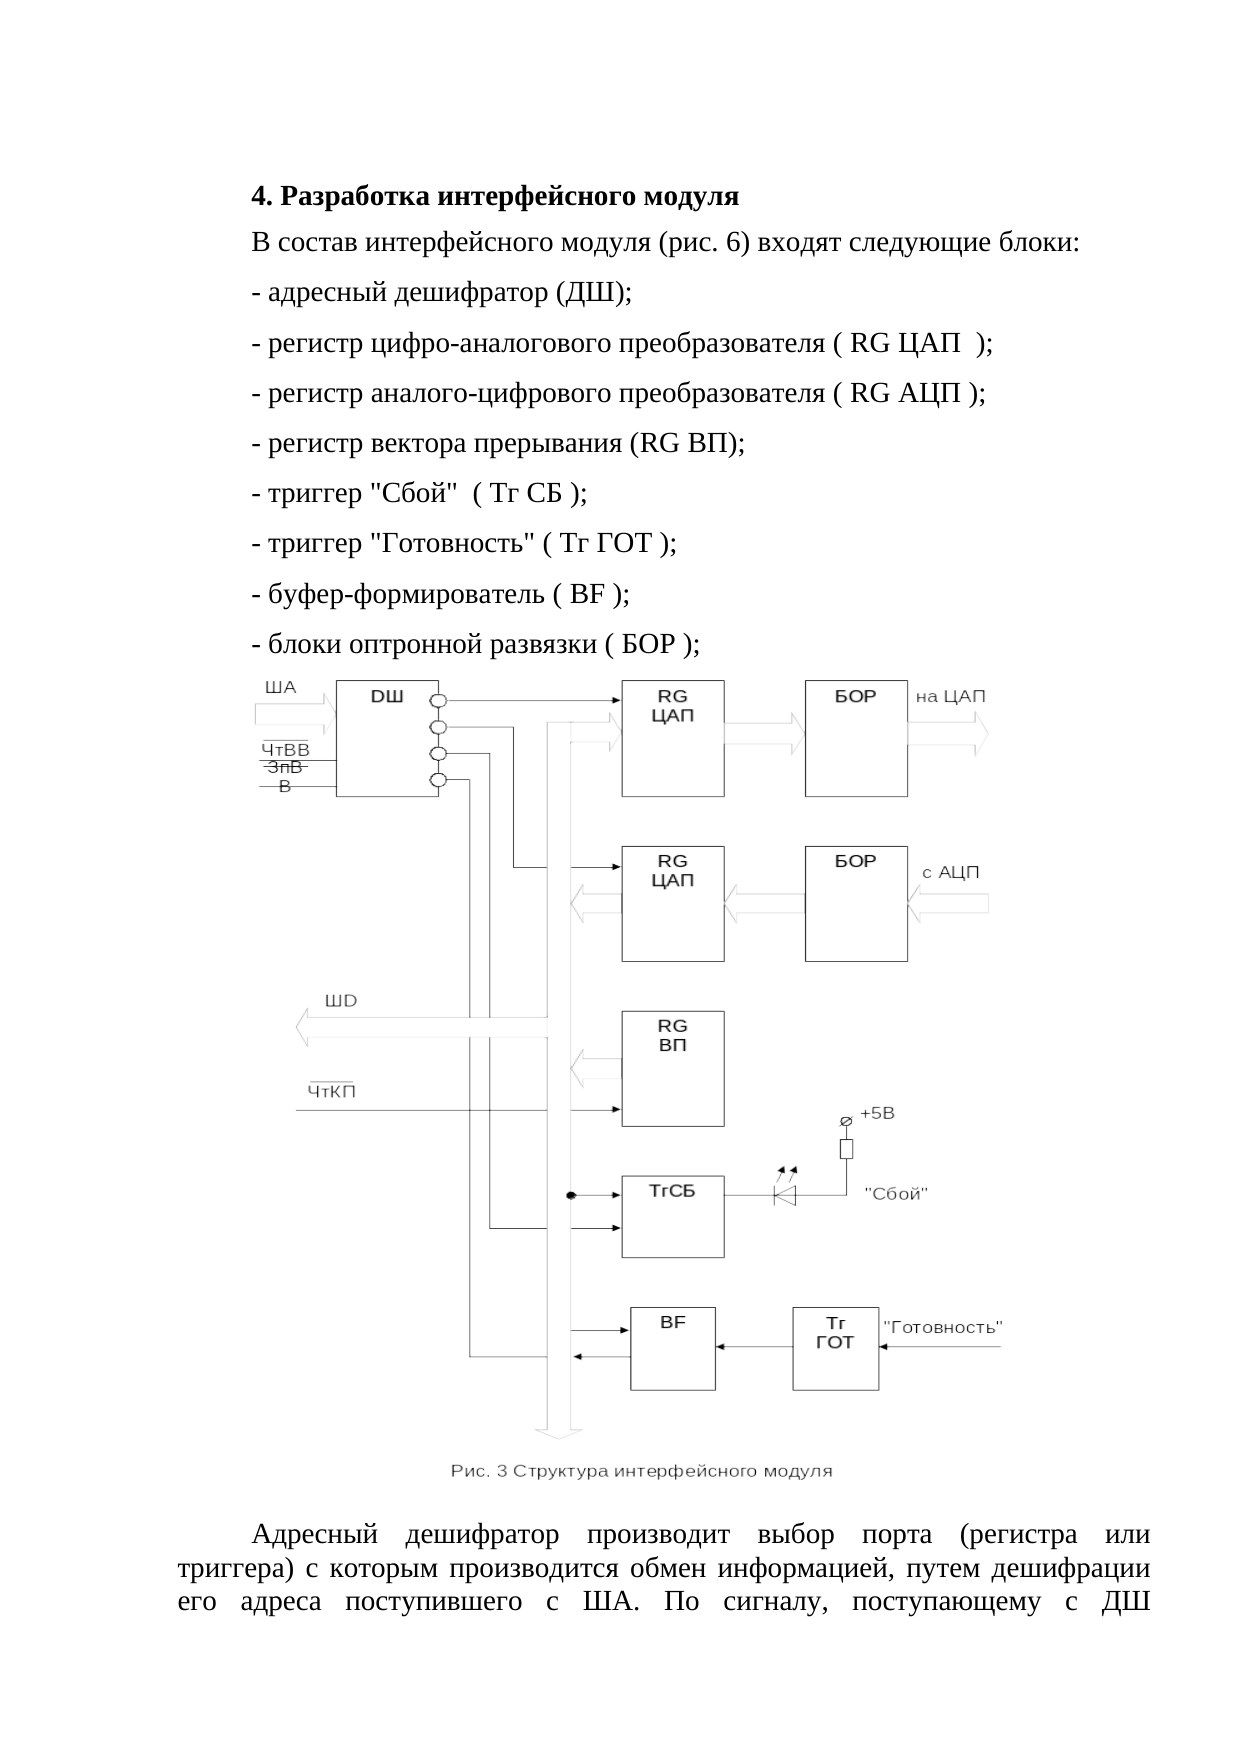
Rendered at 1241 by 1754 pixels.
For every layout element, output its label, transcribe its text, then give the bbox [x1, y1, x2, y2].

text - буфер-формирователь ( BF ); [177, 576, 1152, 609]
text - триггер "Готовность" ( Тг ГОТ ); [177, 526, 1152, 559]
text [177, 1516, 1152, 1617]
text - регистр аналого-цифрового преобразователя ( RG АЦП ); [177, 375, 1152, 408]
text - блоки оптронной развязки ( БОР ); [177, 626, 1152, 659]
text - регистр цифро-аналогового преобразователя ( RG ЦАП ); [177, 325, 1152, 358]
text В состав интерфейсного модуля (рис. 6) входят следующие блоки: [177, 224, 1152, 258]
text - регистр вектора прерывания (RG ВП); [177, 425, 1152, 459]
text - триггер "Сбой" ( Тг СБ ); [177, 475, 1152, 509]
text - адресный дешифратор (ДШ); [177, 274, 1152, 308]
text 4. Разработка интерфейсного модуля [177, 178, 1152, 212]
